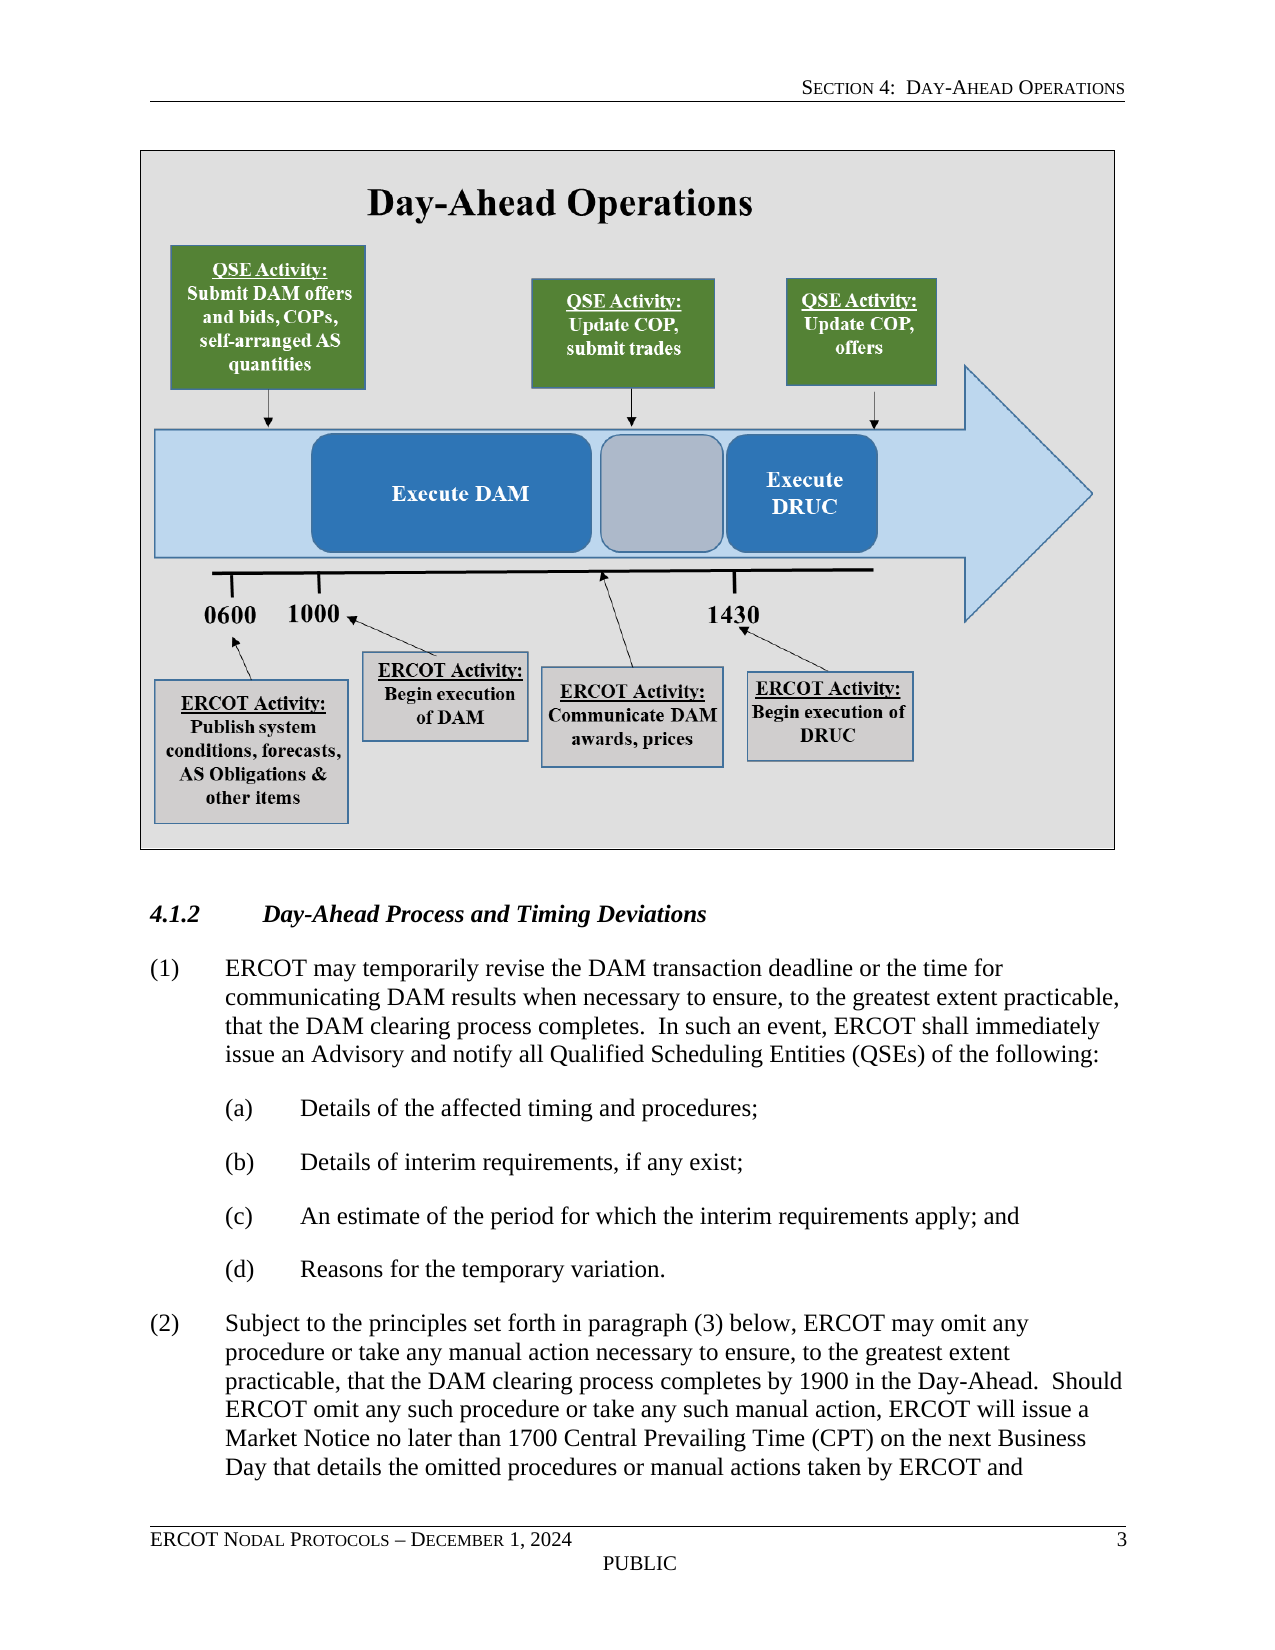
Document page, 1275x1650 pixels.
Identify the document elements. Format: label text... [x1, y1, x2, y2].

list (d) Reasons for the temporary variation. [225, 1254, 1125, 1283]
text 4.1.2 Day-Ahead Process and Timing Deviations [150, 899, 1125, 928]
table_header [NPRR1008: Replace the figure above with the following upon system implementation of the Real-Time Co-Optimization (RTC) project:] [141, 151, 1114, 848]
list (c) An estimate of the period for which the interim requirements apply; and [225, 1201, 1125, 1229]
list (b) Details of interim requirements, if any exist; [225, 1147, 1125, 1176]
picture [152, 166, 1093, 824]
text (1) ERCOT may temporarily revise the DAM transaction deadline or the time for communicating DAM results when necessary to ensure, to the greatest extent practicable, that the DAM clearing process completes. In such an event, ERCOT shall immediately issue an Advisory and notify all Qualified Scheduling Entities (QSEs) of the following: [150, 953, 1125, 1068]
list (a) Details of the affected timing and procedures; [225, 1093, 1125, 1122]
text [150, 1308, 1125, 1481]
